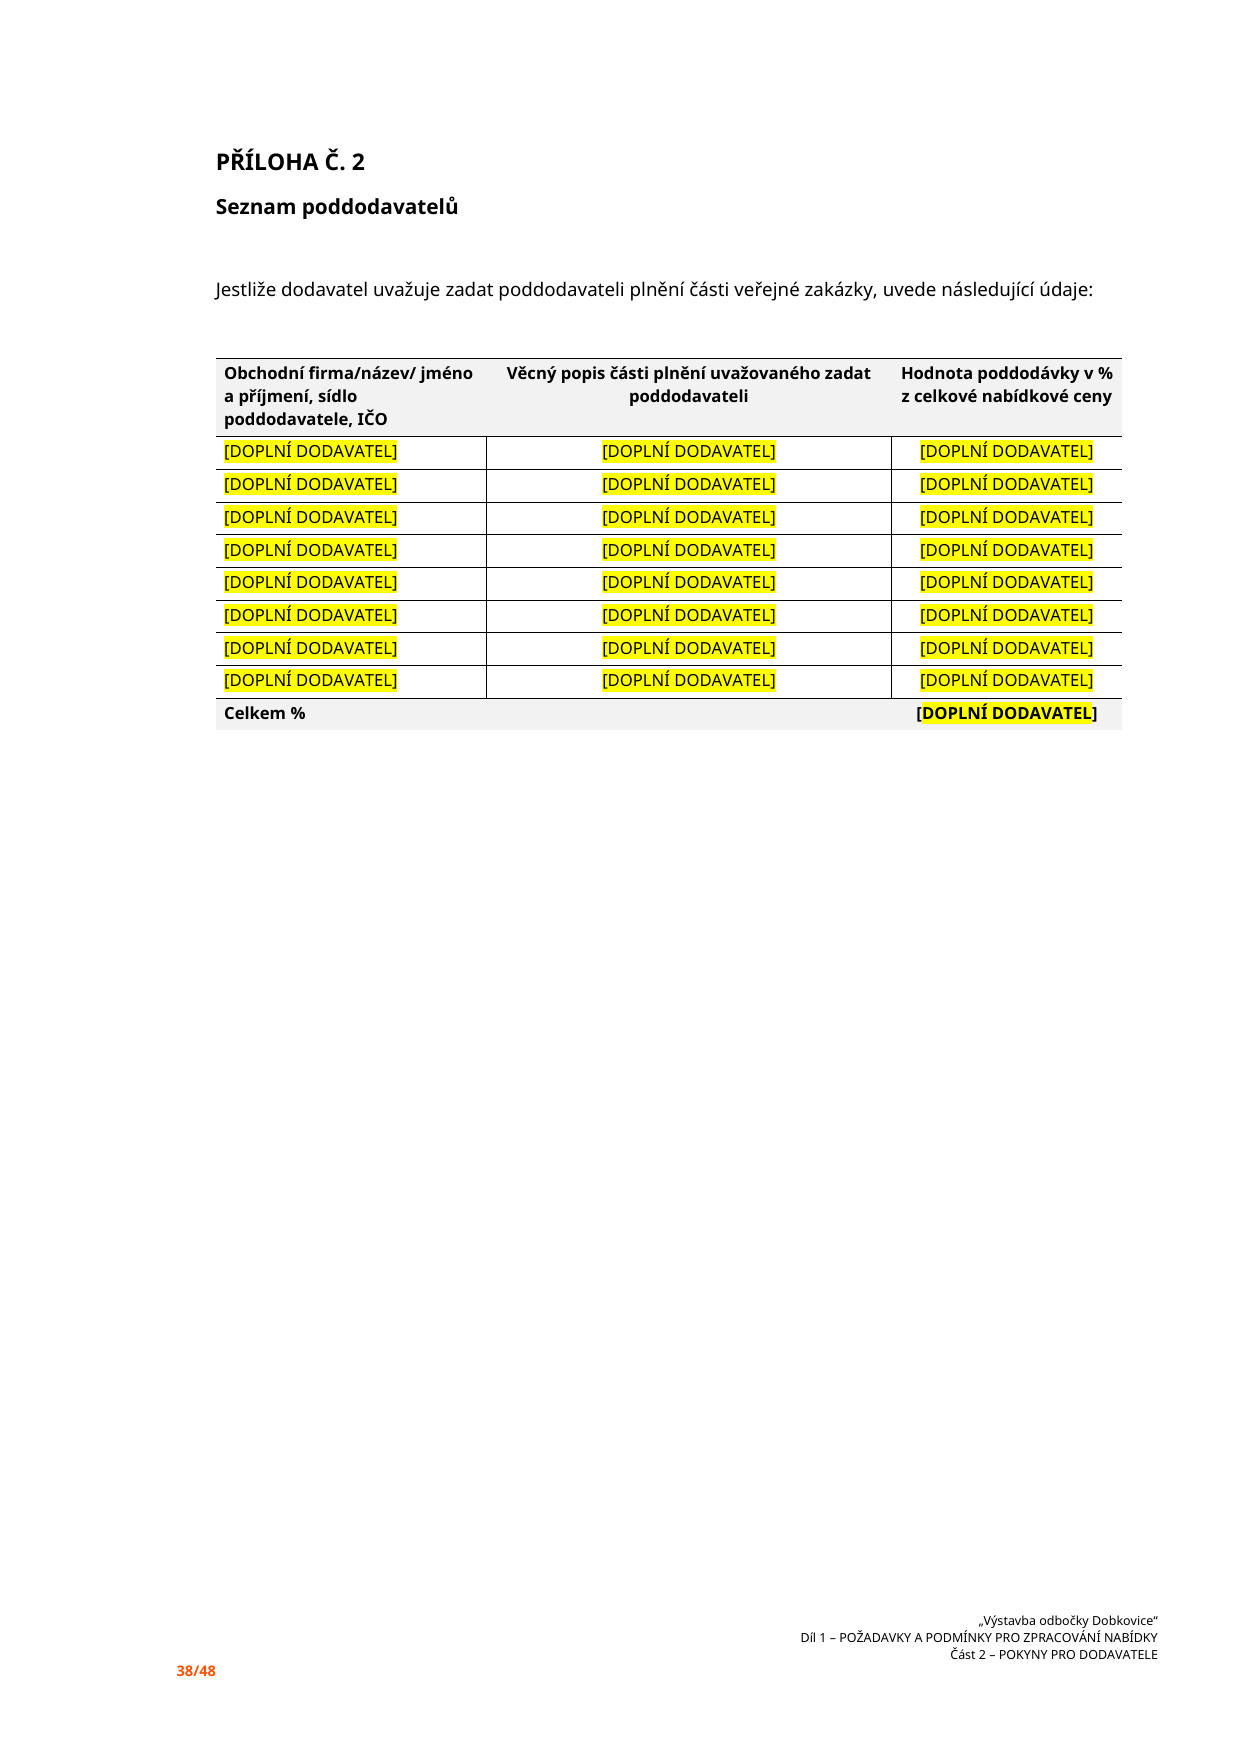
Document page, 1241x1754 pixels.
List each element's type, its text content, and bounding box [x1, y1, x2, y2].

text Jestliže dodavatel uvažuje zadat poddodavateli plnění části veřejné zakázky, uvede následující údaje: [216, 277, 1122, 302]
table_cell [DOPLNÍ DODAVATEL] [892, 437, 1122, 469]
table_cell [DOPLNÍ DODAVATEL] [892, 601, 1122, 632]
table_cell [DOPLNÍ DODAVATEL] [216, 568, 486, 599]
table_header Hodnota poddodávky v % z celkové nabídkové ceny [891, 359, 1122, 436]
table_cell [DOPLNÍ DODAVATEL] [892, 666, 1122, 698]
table_cell [DOPLNÍ DODAVATEL] [216, 666, 486, 698]
table_header Věcný popis části plnění uvažovaného zadat poddodavateli [486, 359, 891, 436]
table_cell [DOPLNÍ DODAVATEL] [487, 503, 891, 534]
table_cell [DOPLNÍ DODAVATEL] [487, 470, 891, 501]
table_cell [DOPLNÍ DODAVATEL] [892, 633, 1122, 665]
table_cell [DOPLNÍ DODAVATEL] [216, 601, 486, 632]
table_cell [DOPLNÍ DODAVATEL] [216, 470, 486, 501]
text Seznam poddodavatelů [216, 192, 1122, 221]
table_cell [DOPLNÍ DODAVATEL] [487, 633, 891, 665]
table_header Obchodní firma/název/ jméno a příjmení, sídlo poddodavatele, IČO [216, 359, 486, 436]
table_cell [DOPLNÍ DODAVATEL] [891, 699, 1122, 730]
table_cell [DOPLNÍ DODAVATEL] [892, 470, 1122, 501]
table_cell [DOPLNÍ DODAVATEL] [216, 633, 486, 665]
table_cell [DOPLNÍ DODAVATEL] [892, 503, 1122, 534]
table_cell [DOPLNÍ DODAVATEL] [487, 666, 891, 698]
table_cell [DOPLNÍ DODAVATEL] [216, 535, 486, 567]
table_cell [DOPLNÍ DODAVATEL] [487, 568, 891, 599]
table_cell [DOPLNÍ DODAVATEL] [487, 437, 891, 469]
table_cell [DOPLNÍ DODAVATEL] [892, 568, 1122, 599]
table_cell [486, 699, 891, 730]
text Příloha č. 2 [216, 146, 1122, 177]
table_cell [DOPLNÍ DODAVATEL] [216, 437, 486, 469]
table_cell Celkem % [216, 699, 486, 730]
table_cell [DOPLNÍ DODAVATEL] [487, 535, 891, 567]
table_cell [DOPLNÍ DODAVATEL] [487, 601, 891, 632]
table_cell [DOPLNÍ DODAVATEL] [216, 503, 486, 534]
table_cell [DOPLNÍ DODAVATEL] [892, 535, 1122, 567]
